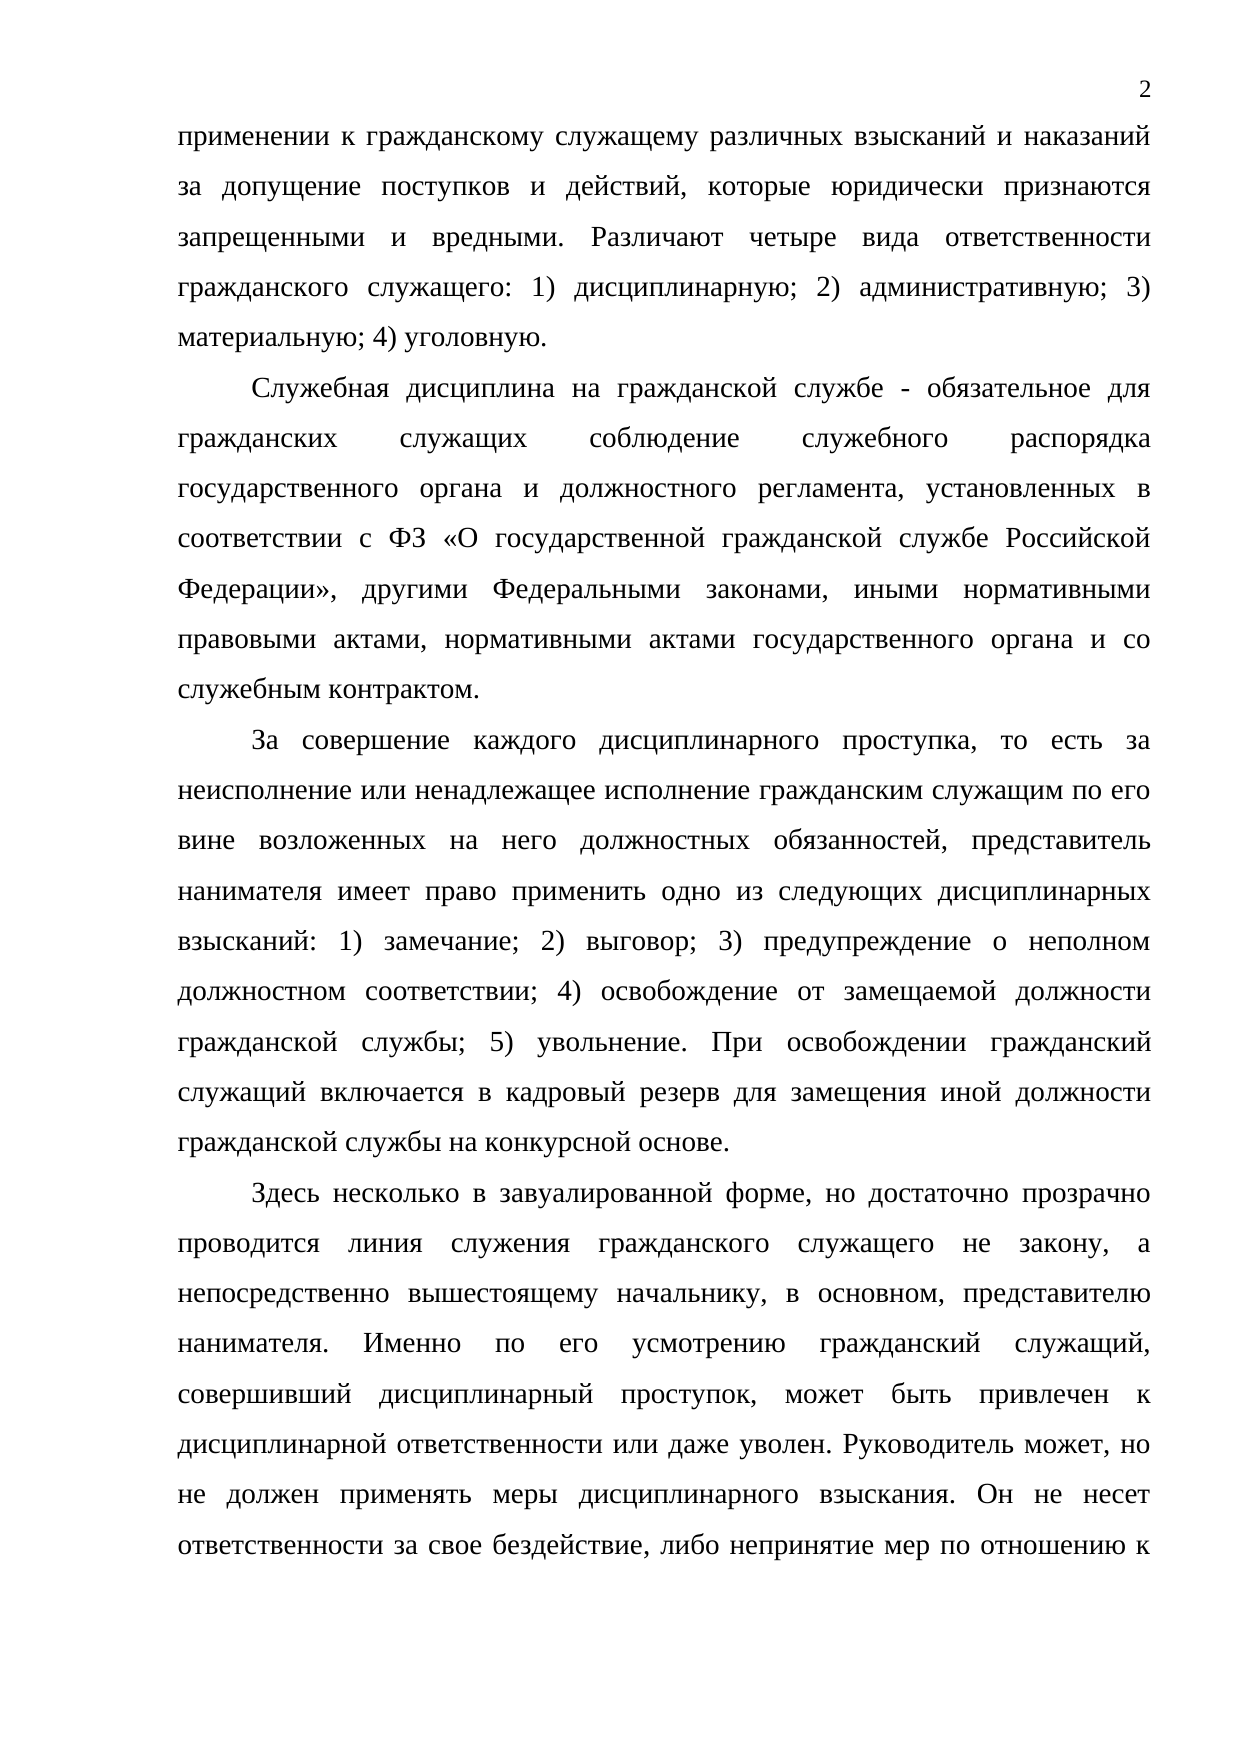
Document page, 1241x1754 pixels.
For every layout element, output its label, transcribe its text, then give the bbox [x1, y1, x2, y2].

text Служебная дисциплина на гражданской службе - обязательное для гражданских служащих соблюдение служебного распорядка государственного органа и должностного регламента, установленных в соответствии с ФЗ «О государственной гражданской службе Российской Федерации», другими Федеральными законами, иными нормативными правовыми актами, нормативными актами государственного органа и со служебным контрактом. [177, 370, 1152, 705]
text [177, 1175, 1152, 1560]
text За совершение каждого дисциплинарного проступка, то есть за неисполнение или ненадлежащее исполнение гражданским служащим по его вине возложенных на него должностных обязанностей, представитель нанимателя имеет право применить одно из следующих дисциплинарных взысканий: 1) замечание; 2) выговор; 3) предупреждение о неполном должностном соответствии; 4) освобождение от замещаемой должности гражданской службы; 5) увольнение. При освобождении гражданский служащий включается в кадровый резерв для замещения иной должности гражданской службы на конкурсной основе. [177, 722, 1152, 1158]
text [177, 118, 1152, 353]
